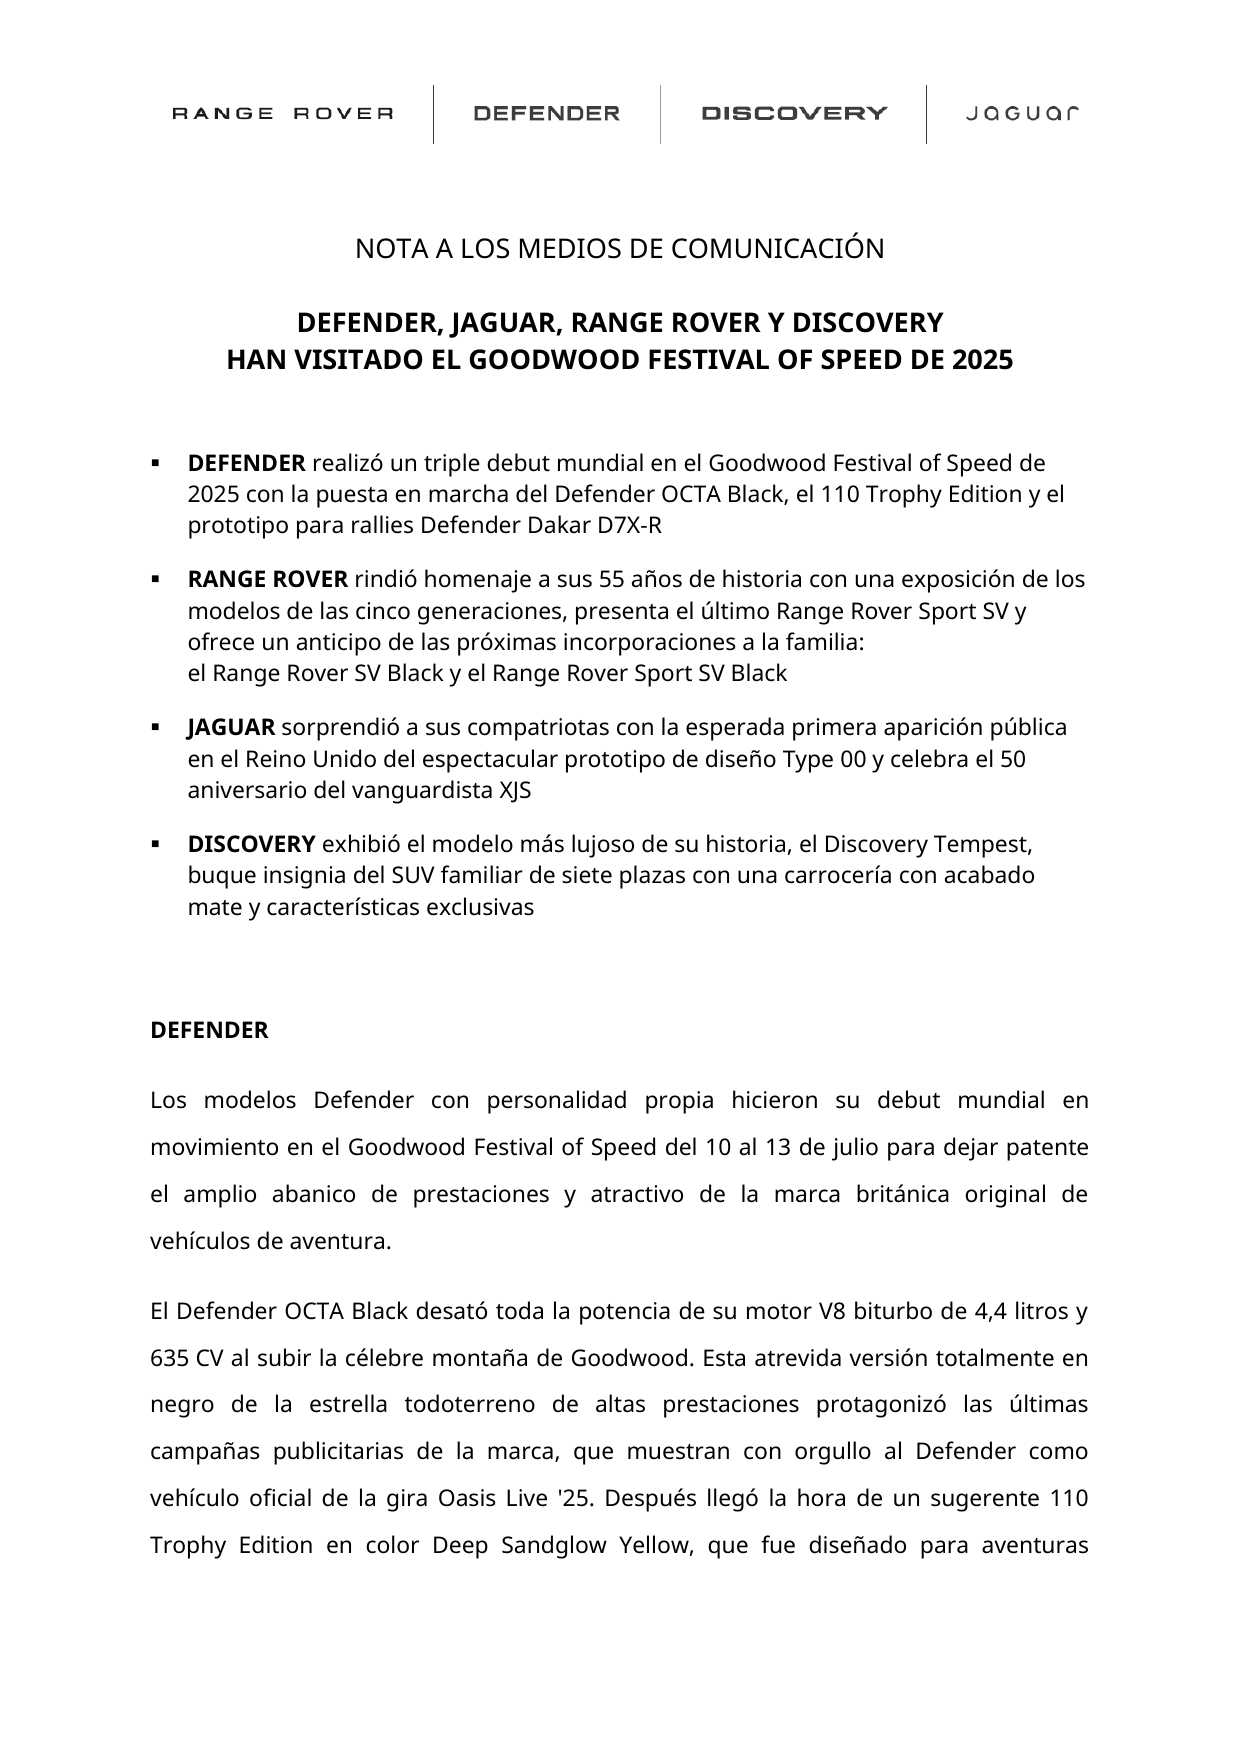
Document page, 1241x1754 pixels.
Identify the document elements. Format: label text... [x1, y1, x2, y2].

text Los modelos Defender con personalidad propia hicieron su debut mundial en movimiento en el Goodwood Festival of Speed del 10 al 13 de julio para dejar patente el amplio abanico de prestaciones y atractivo de la marca británica original de vehículos de aventura. [150, 1084, 1090, 1256]
text NOTA A LOS MEDIOS DE COMUNICACIÓN [150, 229, 1090, 266]
list DEFENDER realizó un triple debut mundial en el Goodwood Festival of Speed de 2025 con la puesta en marcha del Defender OCTA Black, el 110 Trophy Edition y el prototipo para rallies Defender Dakar D7X-R [150, 447, 1090, 541]
list DISCOVERY exhibió el modelo más lujoso de su historia, el Discovery Tempest, buque insignia del SUV familiar de siete plazas con una carrocería con acabado mate y características exclusivas [150, 828, 1090, 922]
text DEFENDER, JAGUAR, RANGE ROVER Y DISCOVERY HAN VISITADO EL GOODWOOD FESTIVAL OF SPEED DE 2025 [150, 303, 1090, 377]
list RANGE ROVER rindió homenaje a sus 55 años de historia con una exposición de los modelos de las cinco generaciones, presenta el último Range Rover Sport SV y ofrece un anticipo de las próximas incorporaciones a la familia: el Range Rover SV Black y el Range Rover Sport SV Black [150, 563, 1090, 688]
list JAGUAR sorprendió a sus compatriotas con la esperada primera aparición pública en el Reino Unido del espectacular prototipo de diseño Type 00 y celebra el 50 aniversario del vanguardista XJS [150, 711, 1090, 805]
text DEFENDER [150, 1014, 1090, 1046]
picture [150, 73, 1091, 159]
